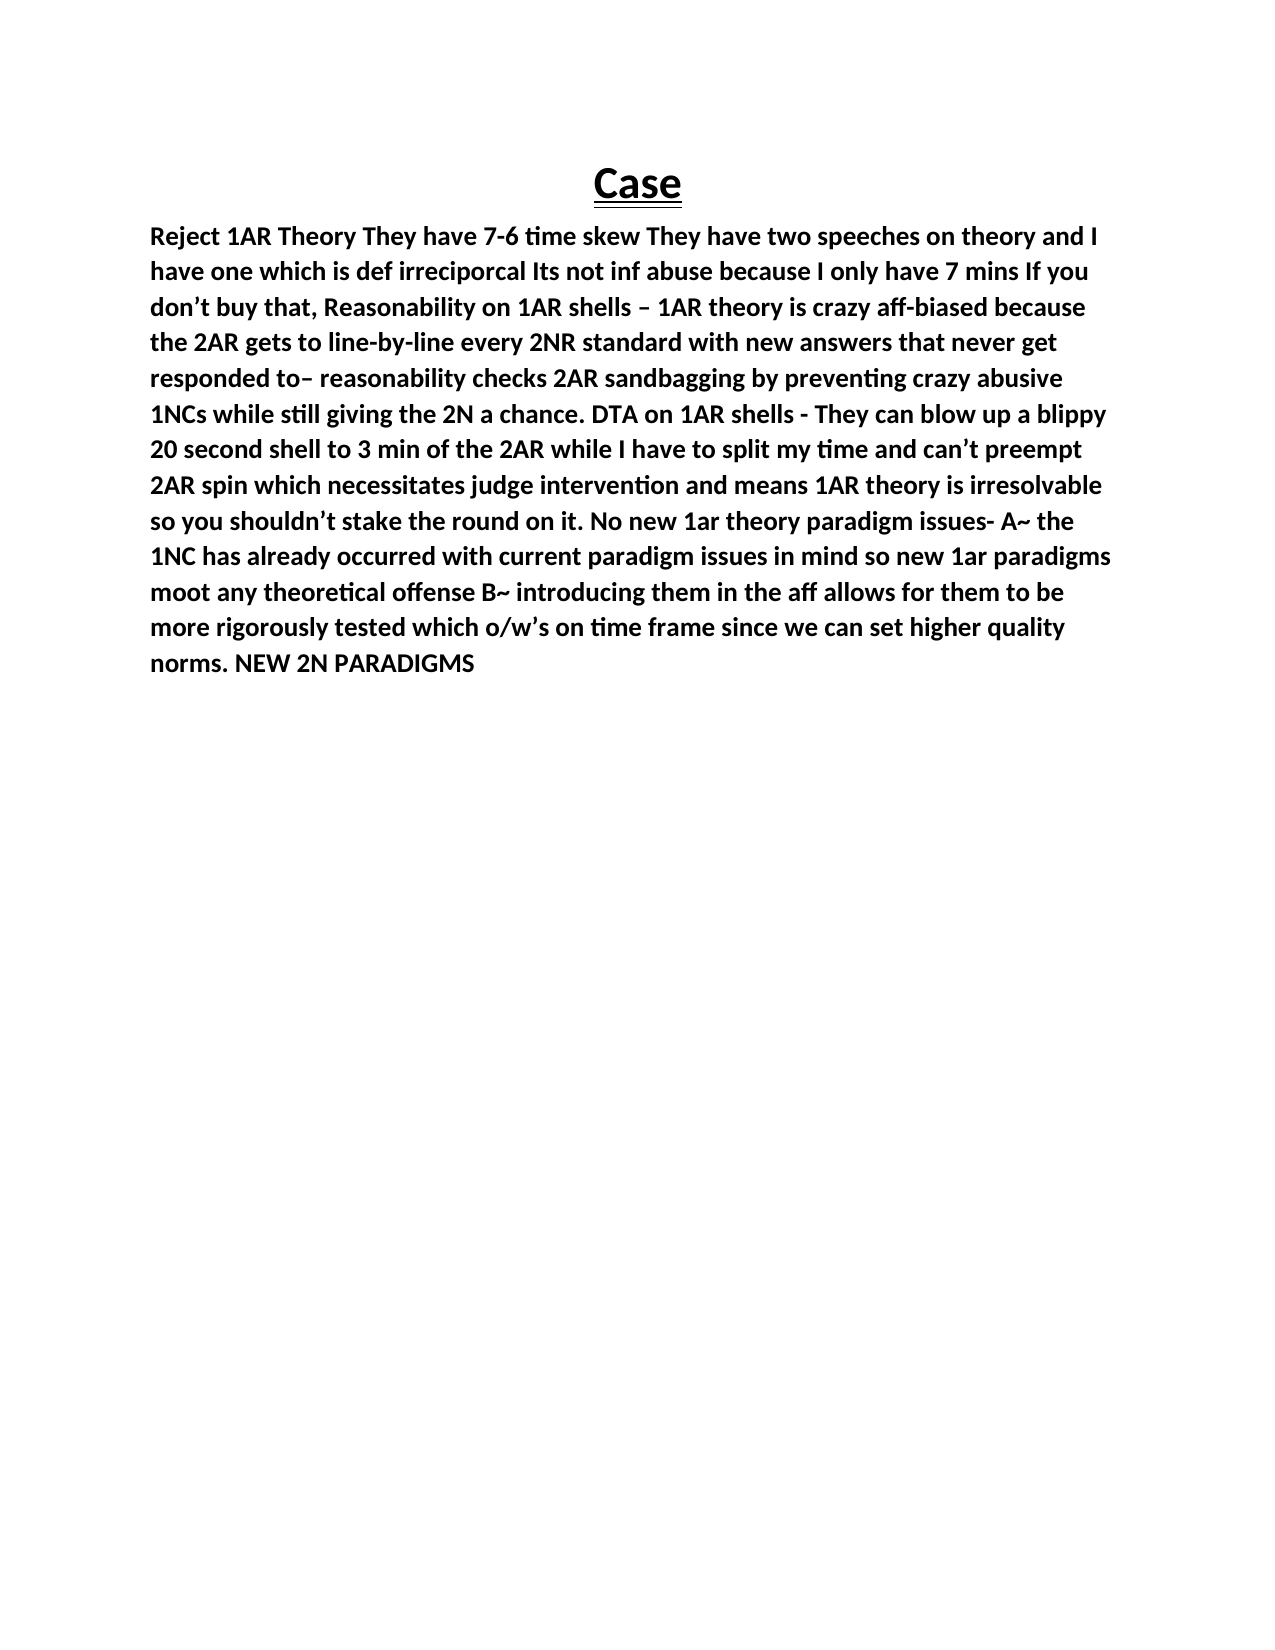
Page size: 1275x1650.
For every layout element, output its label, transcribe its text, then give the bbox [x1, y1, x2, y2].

subtitle Reject 1AR Theory They have 7-6 time skew They have two speeches on theory and I have one which is def irreciporcal Its not inf abuse because I only have 7 mins If you don’t buy that, Reasonability on 1AR shells – 1AR theory is crazy aff-biased because the 2AR gets to line-by-line every 2NR standard with new answers that never get responded to– reasonability checks 2AR sandbagging by preventing crazy abusive 1NCs while still giving the 2N a chance. DTA on 1AR shells - They can blow up a blippy 20 second shell to 3 min of the 2AR while I have to split my time and can’t preempt 2AR spin which necessitates judge intervention and means 1AR theory is irresolvable so you shouldn’t stake the round on it. No new 1ar theory paradigm issues- A~ the 1NC has already occurred with current paradigm issues in mind so new 1ar paradigms moot any theoretical offense B~ introducing them in the aff allows for them to be more rigorously tested which o/w’s on time frame since we can set higher quality norms. NEW 2N PARADIGMS [150, 219, 1125, 679]
subtitle Case [150, 154, 1125, 210]
